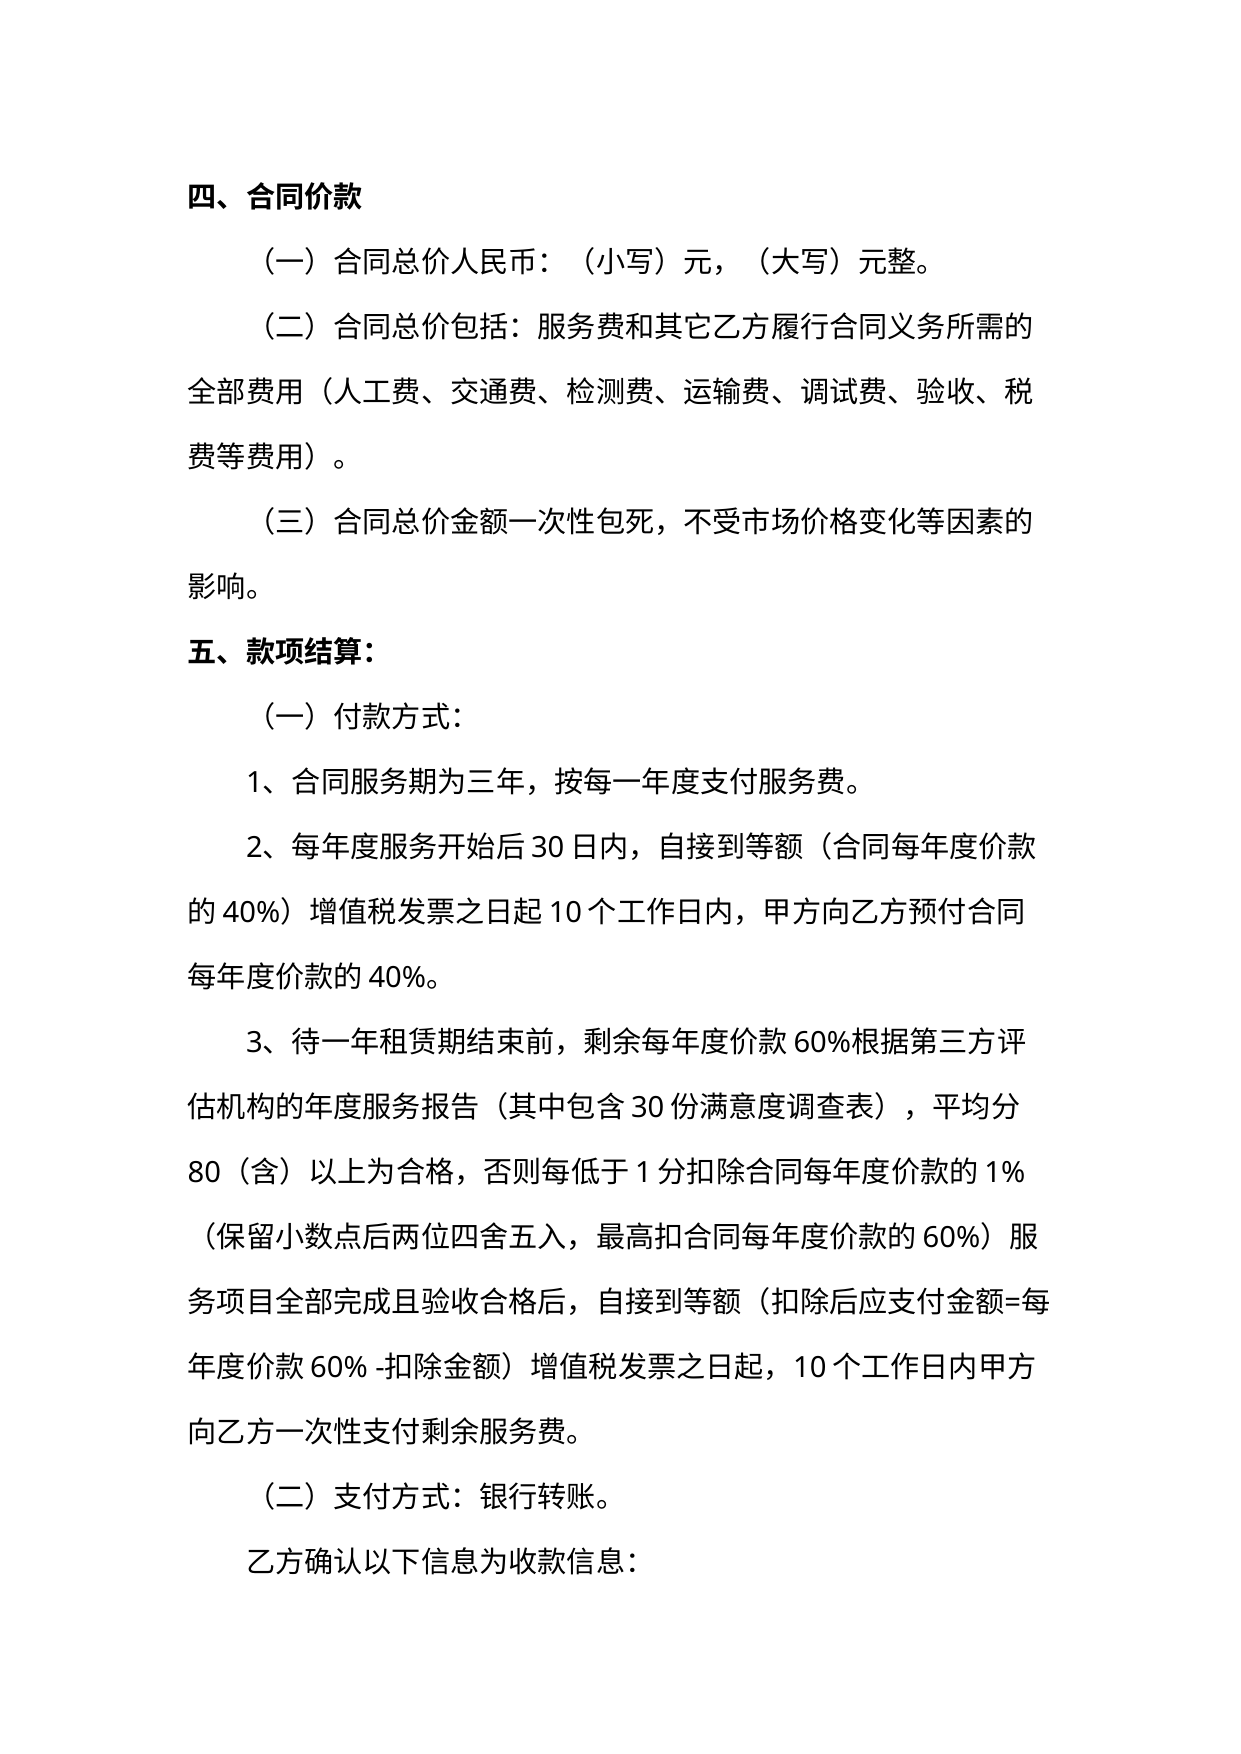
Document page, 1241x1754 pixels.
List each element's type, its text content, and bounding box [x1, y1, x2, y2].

text （一）付款方式： [187, 682, 1053, 747]
text 乙方确认以下信息为收款信息： [187, 1527, 1053, 1592]
text （二）合同总价包括：服务费和其它乙方履行合同义务所需的全部费用（人工费、交通费、检测费、运输费、调试费、验收、税费等费用）。 [187, 292, 1053, 487]
list 五、款项结算： [187, 617, 1053, 682]
list 四、合同价款 [187, 162, 1053, 227]
text 1、合同服务期为三年，按每一年度支付服务费。 [187, 747, 1053, 812]
text 3、待一年租赁期结束前，剩余每年度价款60%根据第三方评估机构的年度服务报告（其中包含30份满意度调查表），平均分80（含）以上为合格，否则每低于1分扣除合同每年度价款的1%（保留小数点后两位四舍五入，最高扣合同每年度价款的60%）服务项目全部完成且验收合格后，自接到等额（扣除后应支付金额=每年度价款60% -扣除金额）增值税发票之日起，10个工作日内甲方向乙方一次性支付剩余服务费。 [187, 1007, 1053, 1462]
text 2、每年度服务开始后30日内，自接到等额（合同每年度价款的40%）增值税发票之日起10个工作日内，甲方向乙方预付合同每年度价款的40%。 [187, 812, 1053, 1007]
text （三）合同总价金额一次性包死，不受市场价格变化等因素的影响。 [187, 487, 1053, 617]
text （一）合同总价人民币：（小写）元，（大写）元整。 [187, 227, 1053, 292]
text （二）支付方式：银行转账。 [187, 1462, 1053, 1527]
